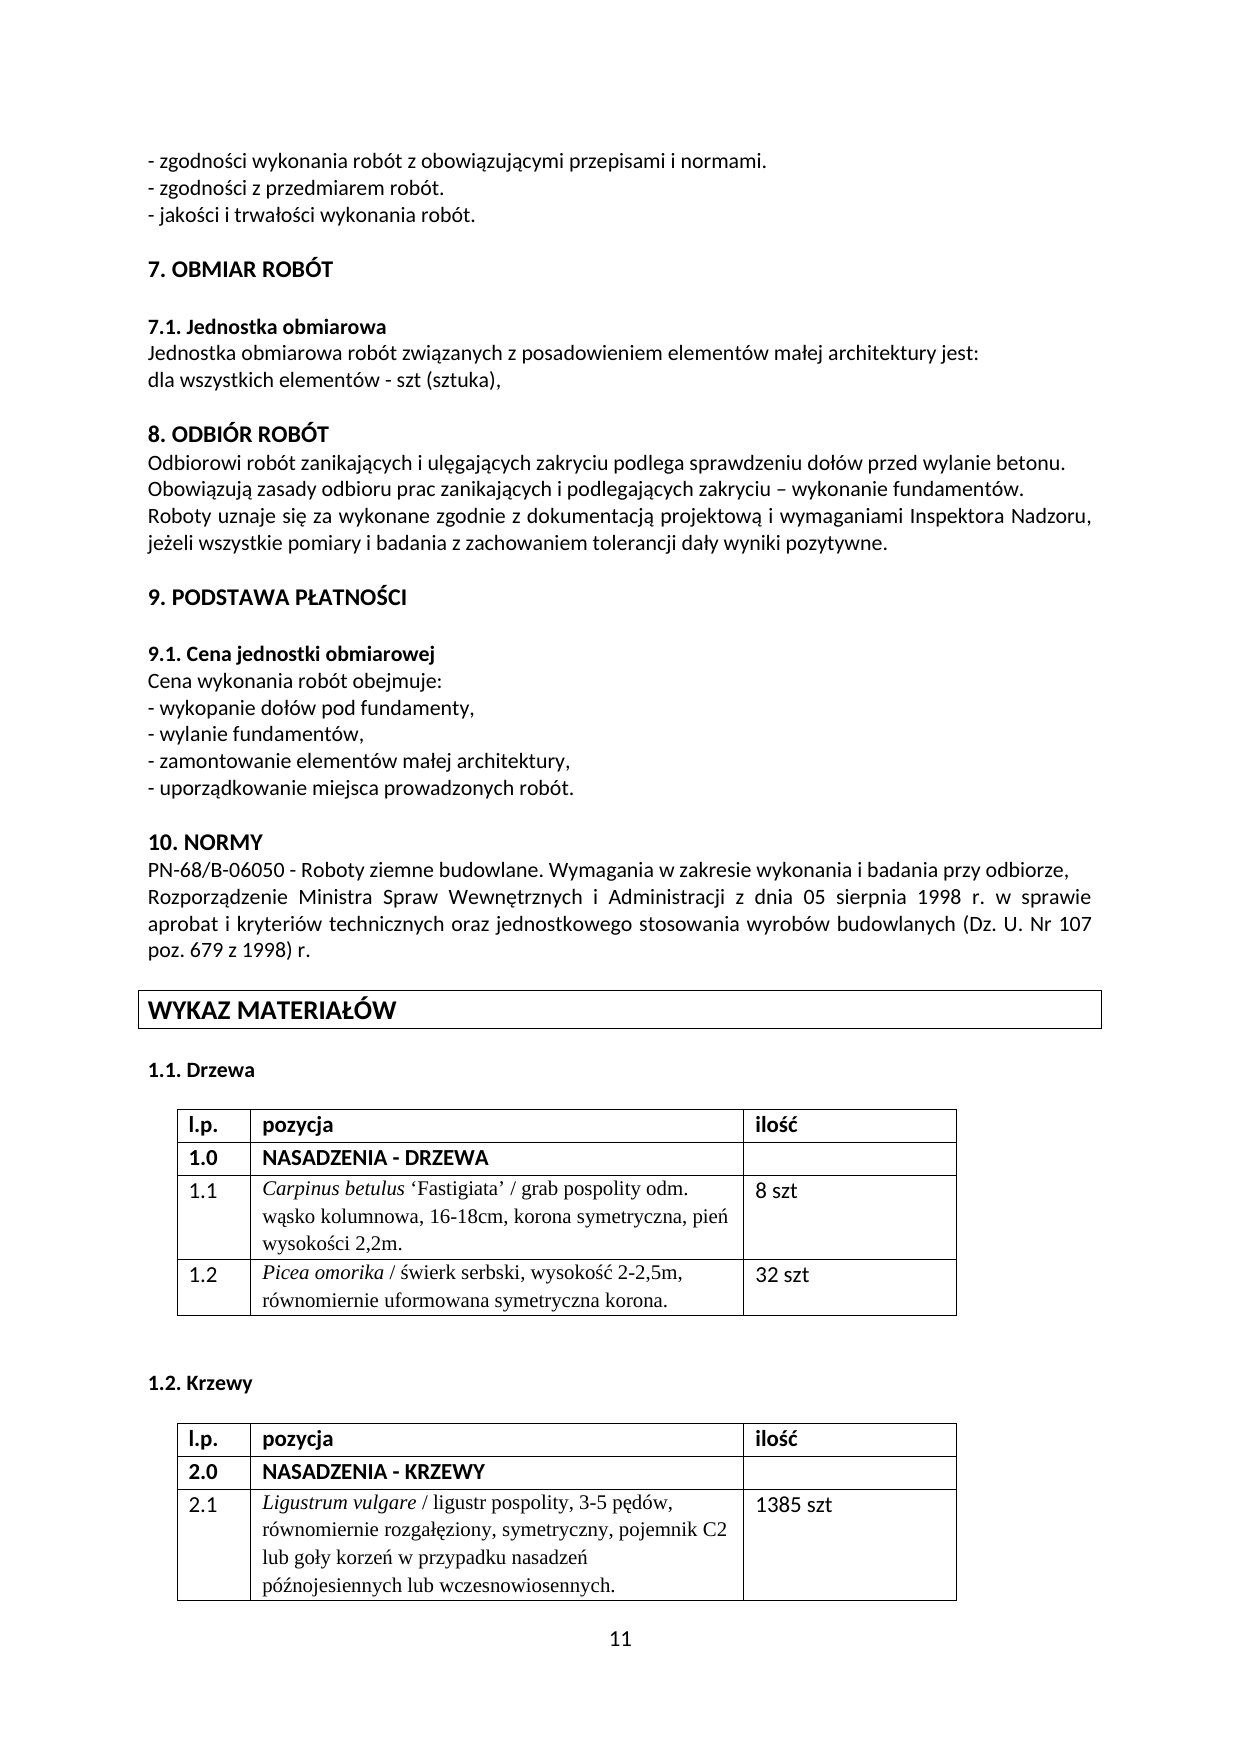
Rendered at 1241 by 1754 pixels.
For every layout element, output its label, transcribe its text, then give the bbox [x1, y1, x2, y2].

text WYKAZ MATERIAŁÓW [139, 991, 1101, 1028]
text - wykopanie dołów pod fundamenty, [148, 694, 1093, 721]
table_cell 1.0 [178, 1143, 250, 1175]
text PN-68/B-06050 - Roboty ziemne budowlane. Wymagania w zakresie wykonania i badania przy odbiorze, [148, 857, 1093, 883]
text - zamontowanie elementów małej architektury, [148, 747, 1093, 774]
text Roboty uznaje się za wykonane zgodnie z dokumentacją projektową i wymaganiami Inspektora Nadzoru, jeżeli wszystkie pomiary i badania z zachowaniem tolerancji dały wyniki pozytywne. [148, 502, 1093, 555]
text 10. NORMY [148, 827, 1093, 857]
table_header pozycja [251, 1110, 743, 1142]
table_header pozycja [251, 1424, 743, 1456]
table_header l.p. [178, 1110, 250, 1142]
table_cell 1.2 [178, 1260, 250, 1315]
table_cell [744, 1457, 956, 1489]
text 1.2. Krzewy [148, 1369, 1093, 1396]
table_cell 2.1 [178, 1490, 250, 1600]
table_cell 2.0 [178, 1457, 250, 1489]
text - zgodności z przedmiarem robót. [148, 174, 1093, 201]
text 7.1. Jednostka obmiarowa [148, 313, 1093, 339]
table_cell Carpinus betulus ‘Fastigiata’ / grab pospolity odm. wąsko kolumnowa, 16-18cm, korona symetryczna, pień wysokości 2,2m. [251, 1176, 743, 1259]
table_header l.p. [178, 1424, 250, 1456]
table_cell 1.1 [178, 1176, 250, 1259]
text Rozporządzenie Ministra Spraw Wewnętrznych i Administracji z dnia 05 sierpnia 1998 r. w sprawie aprobat i kryteriów technicznych oraz jednostkowego stosowania wyrobów budowlanych (Dz. U. Nr 107 poz. 679 z 1998) r. [148, 883, 1093, 963]
text Cena wykonania robót obejmuje: [148, 667, 1093, 694]
text 9. PODSTAWA PŁATNOŚCI [148, 582, 1093, 611]
table_cell [744, 1143, 956, 1175]
text - zgodności wykonania robót z obowiązującymi przepisami i normami. [148, 148, 1093, 174]
text - wylanie fundamentów, [148, 721, 1093, 747]
text Jednostka obmiarowa robót związanych z posadowieniem elementów małej architektury jest: [148, 339, 1093, 366]
table_cell Picea omorika / świerk serbski, wysokość 2-2,5m, równomiernie uformowana symetryczna korona. [251, 1260, 743, 1315]
text - jakości i trwałości wykonania robót. [148, 201, 1093, 228]
table_cell Ligustrum vulgare / ligustr pospolity, 3-5 pędów, równomiernie rozgałęziony, symetryczny, pojemnik C2 lub goły korzeń w przypadku nasadzeń późnojesiennych lub wczesnowiosennych. [251, 1490, 743, 1600]
table_header ilość [744, 1424, 956, 1456]
table_cell NASADZENIA - KRZEWY [251, 1457, 743, 1489]
table_cell 32 szt [744, 1260, 956, 1315]
text - uporządkowanie miejsca prowadzonych robót. [148, 774, 1093, 801]
text 8. ODBIÓR ROBÓT [148, 419, 1093, 449]
table_cell 8 szt [744, 1176, 956, 1259]
table_cell NASADZENIA - DRZEWA [251, 1143, 743, 1175]
text 7. OBMIAR ROBÓT [148, 254, 1093, 283]
text Odbiorowi robót zanikających i ulęgających zakryciu podlega sprawdzeniu dołów przed wylanie betonu. [148, 449, 1093, 475]
text 9.1. Cena jednostki obmiarowej [148, 641, 1093, 667]
table_header ilość [744, 1110, 956, 1142]
text dla wszystkich elementów - szt (sztuka), [148, 366, 1093, 393]
text Obowiązują zasady odbioru prac zanikających i podlegających zakryciu – wykonanie fundamentów. [148, 475, 1093, 502]
text 1.1. Drzewa [148, 1056, 1093, 1082]
table_cell 1385 szt [744, 1490, 956, 1600]
